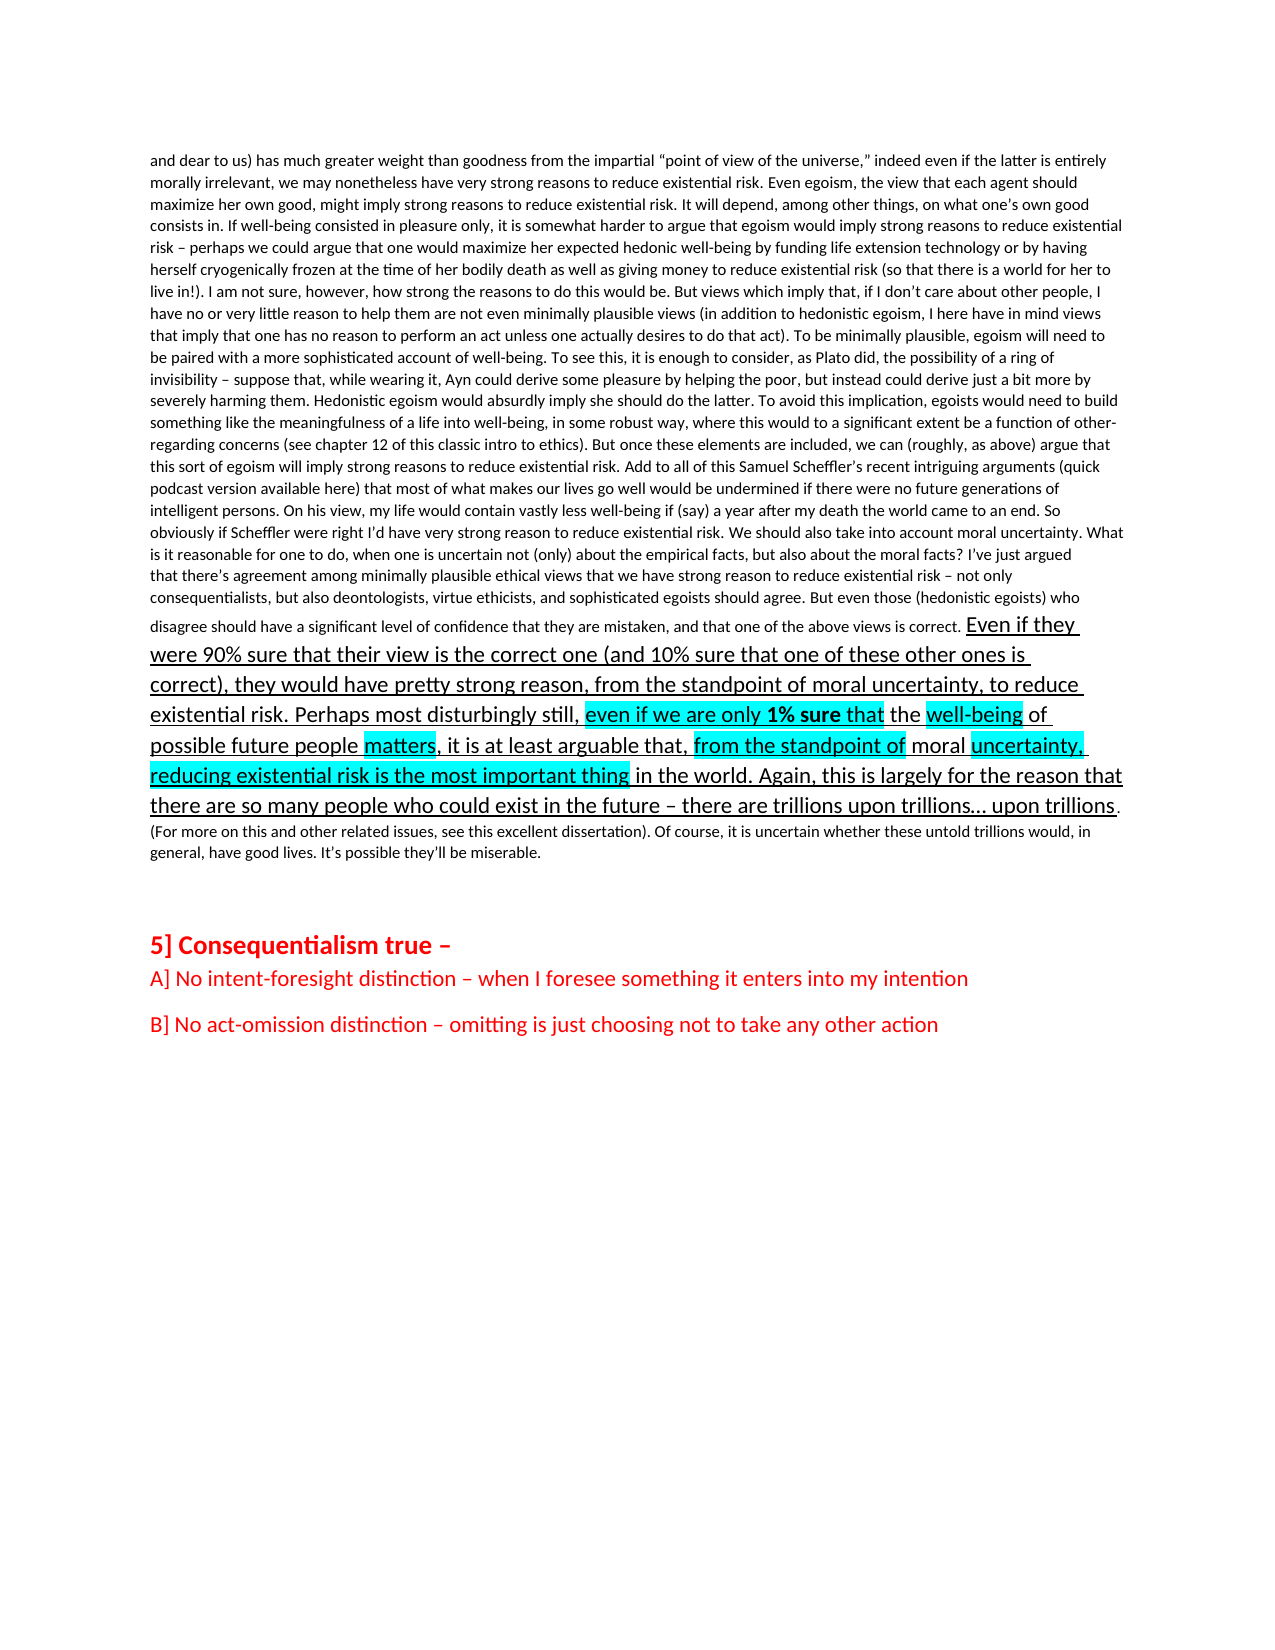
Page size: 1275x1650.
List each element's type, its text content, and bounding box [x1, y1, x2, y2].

text B] No act-omission distinction – omitting is just choosing not to take any other action [150, 1011, 1125, 1039]
subtitle 5] Consequentialism true – [150, 928, 1125, 961]
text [150, 150, 1125, 863]
text A] No intent-foresight distinction – when I foresee something it enters into my intention [150, 964, 1125, 992]
